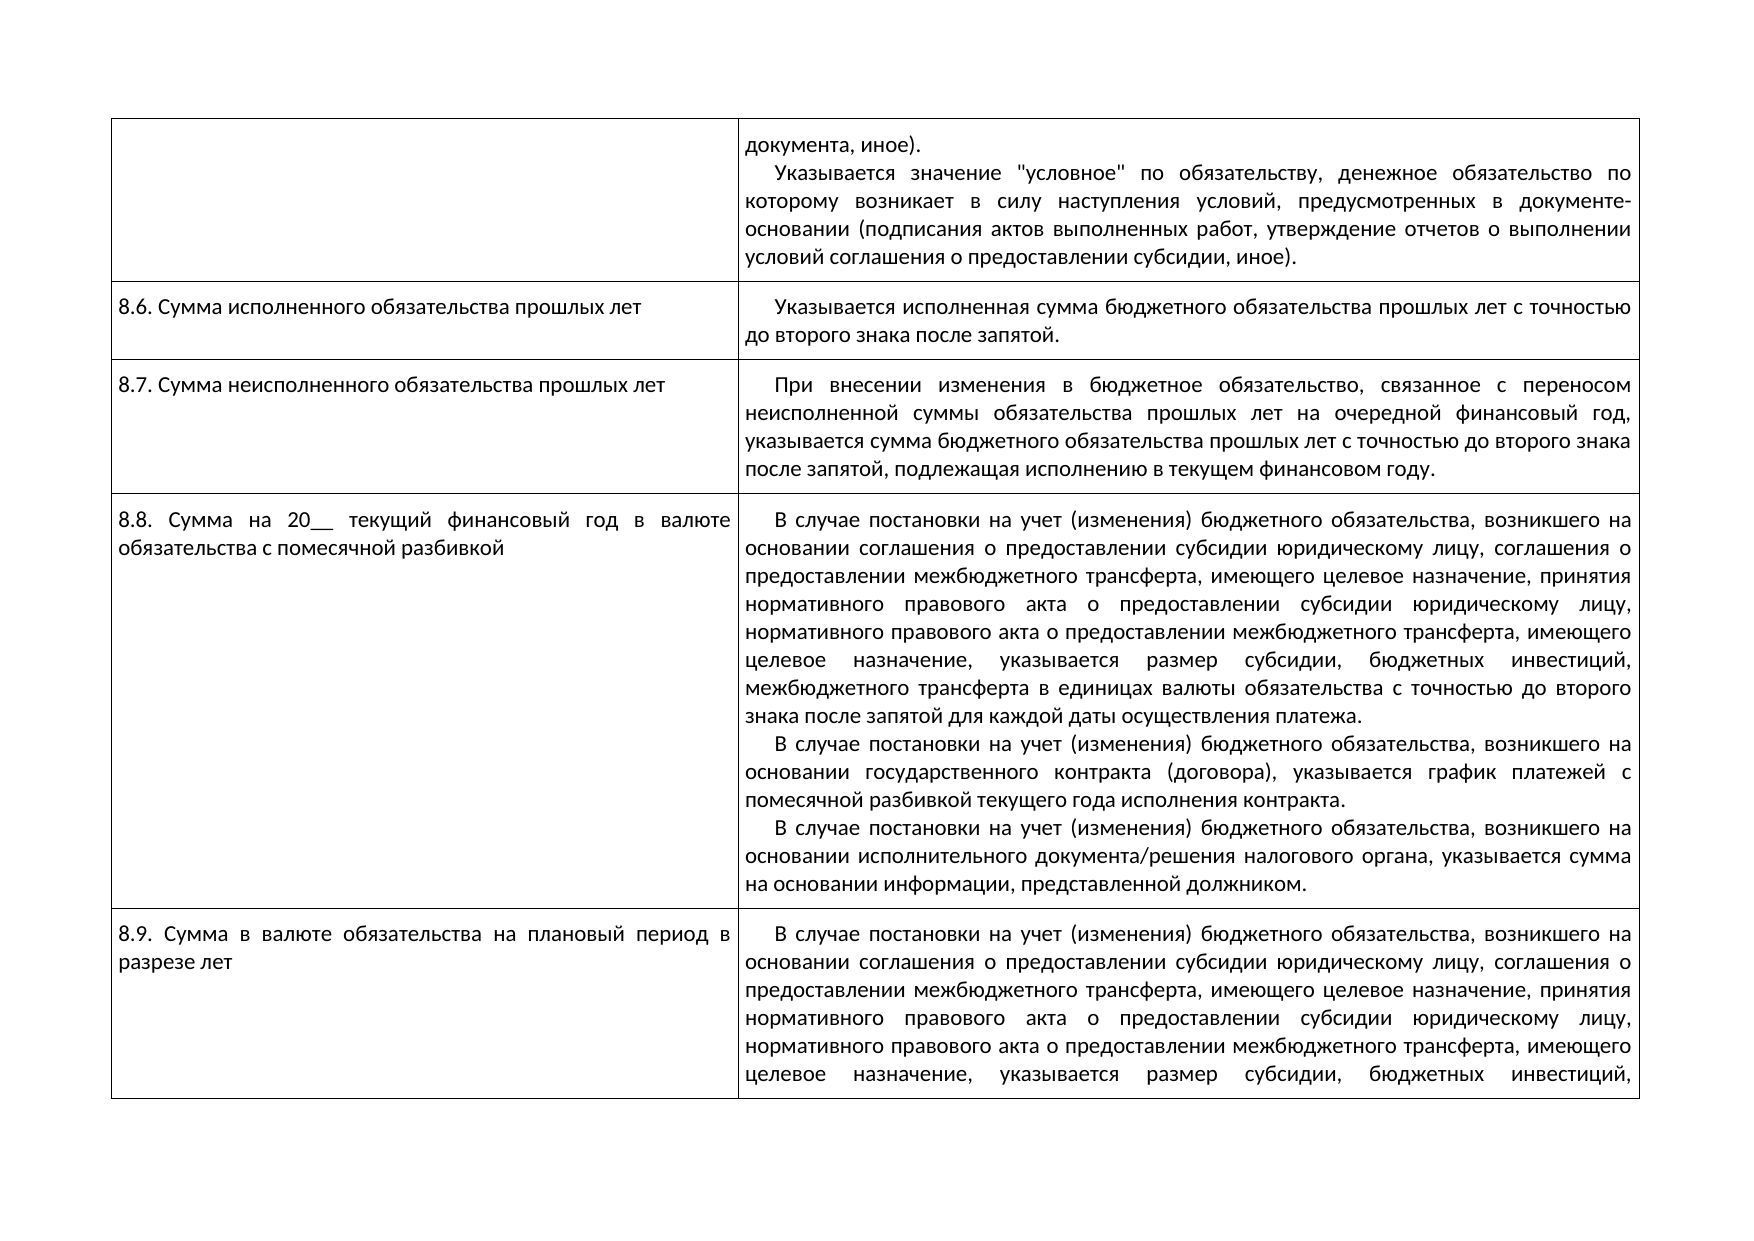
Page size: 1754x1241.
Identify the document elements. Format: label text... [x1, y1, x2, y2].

table_cell 8.6. Сумма исполненного обязательства прошлых лет [112, 282, 738, 359]
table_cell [112, 909, 738, 1098]
table_cell При внесении изменения в бюджетное обязательство, связанное с переносом неисполненной суммы обязательства прошлых лет на очередной финансовый год, указывается сумма бюджетного обязательства прошлых лет с точностью до второго знака после запятой, подлежащая исполнению в текущем финансовом году. [739, 360, 1639, 493]
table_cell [739, 909, 1639, 1098]
table_cell В случае постановки на учет (изменения) бюджетного обязательства, возникшего на основании соглашения о предоставлении субсидии юридическому лицу, соглашения о предоставлении межбюджетного трансферта, имеющего целевое назначение, принятия нормативного правового акта о предоставлении субсидии юридическому лицу, нормативного правового акта о предоставлении межбюджетного трансферта, имеющего целевое назначение, указывается размер субсидии, бюджетных инвестиций, межбюджетного трансферта в единицах валюты обязательства с точностью до второго знака после запятой для каждой даты осуществления платежа. В случае постановки на учет (изменения) бюджетного обязательства, возникшего на основании государственного контракта (договора), указывается график платежей с помесячной разбивкой текущего года исполнения контракта. В случае постановки на учет (изменения) бюджетного обязательства, возникшего на основании исполнительного документа/решения налогового органа, указывается сумма на основании информации, представленной должником. [739, 494, 1639, 908]
table_cell Указывается исполненная сумма бюджетного обязательства прошлых лет с точностью до второго знака после запятой. [739, 282, 1639, 359]
table_cell 8.7. Сумма неисполненного обязательства прошлых лет [112, 360, 738, 493]
table_cell 8.8. Сумма на 20__ текущий финансовый год в валюте обязательства с помесячной разбивкой [112, 494, 738, 908]
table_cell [112, 119, 738, 281]
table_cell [739, 119, 1639, 281]
